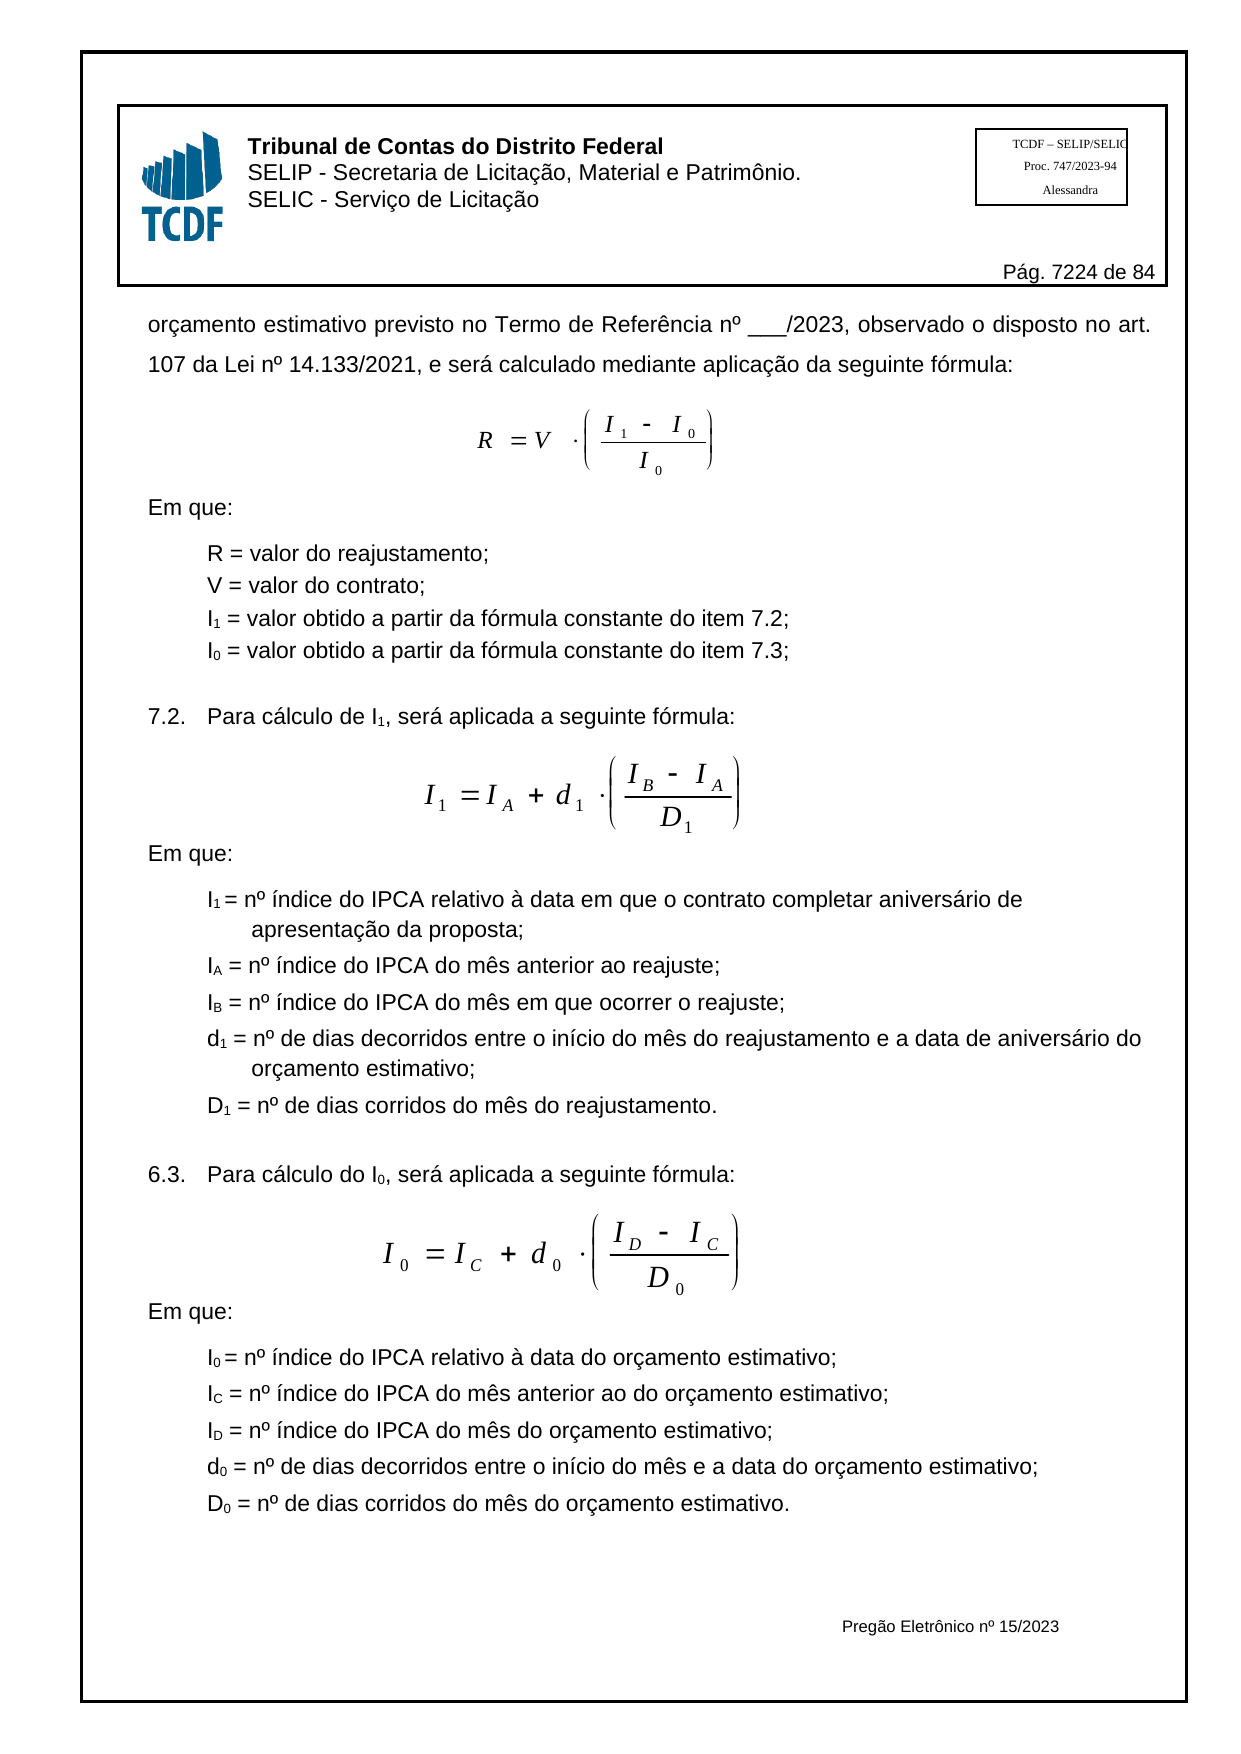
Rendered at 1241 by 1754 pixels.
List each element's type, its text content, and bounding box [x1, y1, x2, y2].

picture [127, 129, 237, 244]
text I1 = nº índice do IPCA relativo à data em que o contrato completar aniversário de apresentação da proposta; [207, 886, 1152, 942]
text I1 = valor obtido a partir da fórmula constante do item 7.2; [207, 605, 1152, 631]
text d1 = nº de dias decorridos entre o início do mês do reajustamento e a data de aniversário do orçamento estimativo; [207, 1025, 1152, 1082]
text 7.2. Para cálculo de I1, será aplicada a seguinte fórmula: [148, 703, 1152, 729]
text IB = nº índice do IPCA do mês em que ocorrer o reajuste; [207, 989, 1152, 1015]
text D1 = nº de dias corridos do mês do reajustamento. [207, 1092, 1152, 1118]
text Em que: [148, 1298, 1152, 1324]
text V = valor do contrato; [207, 572, 1152, 599]
text Em que: [148, 494, 1152, 520]
text IC = nº índice do IPCA do mês anterior ao do orçamento estimativo; [207, 1380, 1152, 1407]
text I0 = valor obtido a partir da fórmula constante do item 7.3; [207, 637, 1152, 664]
text ID = nº índice do IPCA do mês do orçamento estimativo; [207, 1417, 1152, 1443]
text Em que: [148, 840, 1152, 866]
text 6.3. Para cálculo do I0, será aplicada a seguinte fórmula: [148, 1161, 1152, 1187]
text IA = nº índice do IPCA do mês anterior ao reajuste; [207, 952, 1152, 979]
text R = valor do reajustamento; [207, 540, 1152, 566]
text I0 = nº índice do IPCA relativo à data do orçamento estimativo; [207, 1344, 1152, 1370]
text D0 = nº de dias corridos do mês do orçamento estimativo. [207, 1490, 1152, 1516]
text d0 = nº de dias decorridos entre o início do mês e a data do orçamento estimativo; [207, 1453, 1152, 1479]
